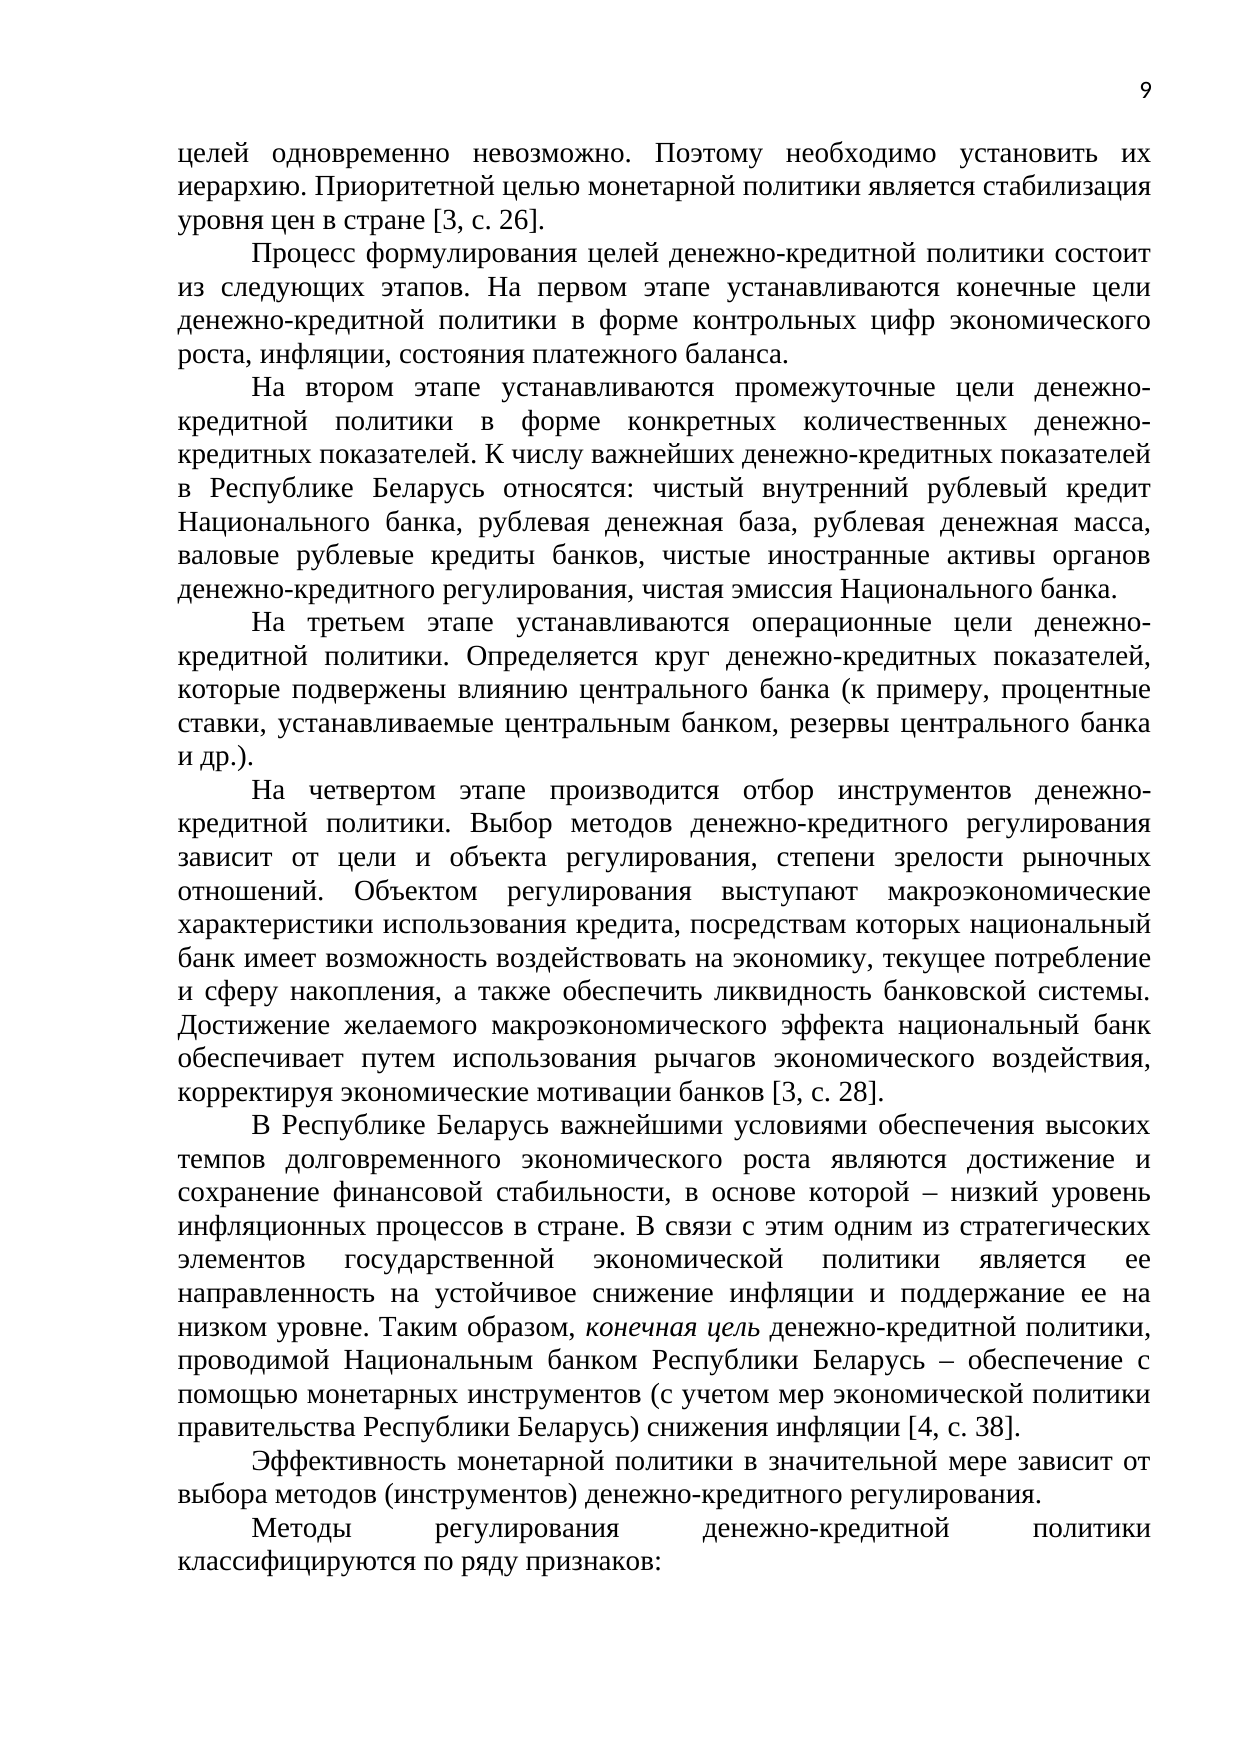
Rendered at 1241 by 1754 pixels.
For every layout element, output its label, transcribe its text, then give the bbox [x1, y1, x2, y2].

text На третьем этапе устанавливаются операционные цели денежно-кредитной политики. Определяется круг денежно-кредитных показателей, которые подвержены влиянию центрального банка (к примеру, процентные ставки, устанавливаемые центральным банком, резервы центрального банка и др.). [177, 604, 1152, 772]
text На четвертом этапе производится отбор инструментов денежно-кредитной политики. Выбор методов денежно-кредитного регулирования зависит от цели и объекта регулирования, степени зрелости рыночных отношений. Объектом регулирования выступают макроэкономические характеристики использования кредита, посредствам которых национальный банк имеет возможность воздействовать на экономику, текущее потребление и сферу накопления, а также обеспечить ликвидность банковской системы. Достижение желаемого макроэкономического эффекта национальный банк обеспечивает путем использования рычагов экономического воздействия, корректируя экономические мотивации банков [3, c. 28]. [177, 772, 1152, 1107]
text Процесс формулирования целей денежно-кредитной политики состоит из следующих этапов. На первом этапе устанавливаются конечные цели денежно-кредитной политики в форме контрольных цифр экономического роста, инфляции, состояния платежного баланса. [177, 235, 1152, 369]
text Эффективность монетарной политики в значительной мере зависит от выбора методов (инструментов) денежно-кредитного регулирования. [177, 1443, 1152, 1510]
text В Республике Беларусь важнейшими условиями обеспечения высоких темпов долговременного экономического роста являются достижение и сохранение финансовой стабильности, в основе которой – низкий уровень инфляционных процессов в стране. В связи с этим одним из стратегических элементов государственной экономической политики является ее направленность на устойчивое снижение инфляции и поддержание ее на низком уровне. Таким образом, конечная цель денежно-кредитной политики, проводимой Национальным банком Республики Беларусь – обеспечение с помощью монетарных инструментов (с учетом мер экономической политики правительства Республики Беларусь) снижения инфляции [4, c. 38]. [177, 1107, 1152, 1443]
text На втором этапе устанавливаются промежуточные цели денежно-кредитной политики в форме конкретных количественных денежно-кредитных показателей. К числу важнейших денежно-кредитных показателей в Республике Беларусь относятся: чистый внутренний рублевый кредит Национального банка, рублевая денежная база, рублевая денежная масса, валовые рублевые кредиты банков, чистые иностранные активы органов денежно-кредитного регулирования, чистая эмиссия Национального банка. [177, 369, 1152, 604]
text Методы регулирования денежно-кредитной политики классифицируются по ряду признаков: [177, 1510, 1152, 1577]
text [177, 135, 1152, 235]
